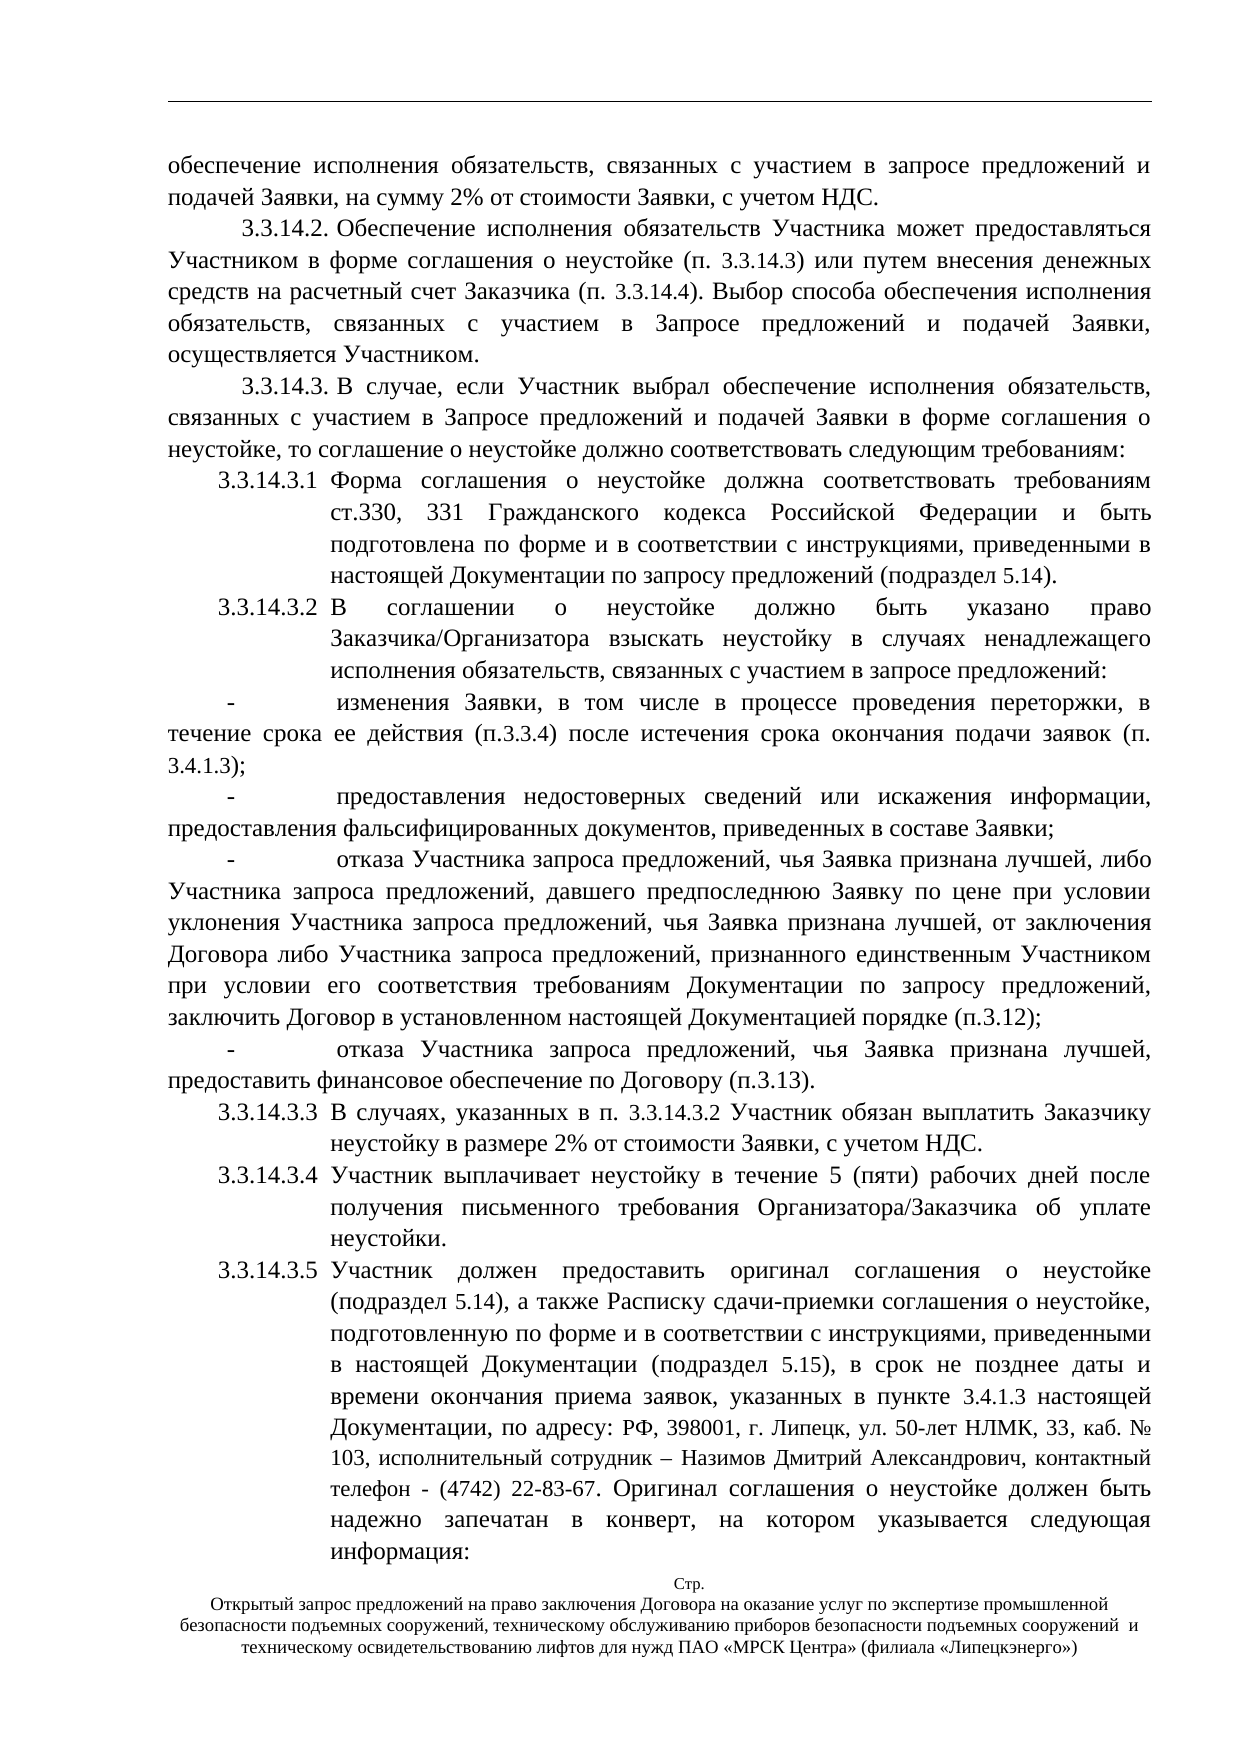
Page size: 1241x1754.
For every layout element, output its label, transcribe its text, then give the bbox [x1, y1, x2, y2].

list Участник должен предоставить оригинал соглашения о неустойке (подраздел 5.14), а также Расписку сдачи-приемки соглашения о неустойке, подготовленную по форме и в соответствии с инструкциями, приведенными в настоящей Документации (подраздел 5.15), в срок не позднее даты и времени окончания приема заявок, указанных в пункте 3.4.1.3 настоящей Документации, по адресу: РФ, 398001, г. Липецк, ул. 50-лет НЛМК, 33, каб. № 103, исполнительный сотрудник – Назимов Дмитрий Александрович, контактный телефон - (4742) 22-83-67. Оригинал соглашения о неустойке должен быть надежно запечатан в конверт, на котором указывается следующая информация: [218, 1255, 1152, 1565]
list В соглашении о неустойке должно быть указано право Заказчика/Организатора взыскать неустойку в случаях ненадлежащего исполнения обязательств, связанных с участием в запросе предложений: [218, 592, 1152, 684]
list изменения Заявки, в том числе в процессе проведения переторжки, в течение срока ее действия (п.3.3.4) после истечения срока окончания подачи заявок (п. 3.4.1.3); [168, 687, 1152, 778]
list В случаях, указанных в п. -3.3.14.3.2 Участник обязан выплатить Заказчику неустойку в размере 2% от стоимости Заявки, с учетом НДС. [218, 1097, 1152, 1157]
list Обеспечение исполнения обязательств Участника может предоставляться Участником в форме соглашения о неустойке (п. 3.3.14.3) или путем внесения денежных средств на расчетный счет Заказчика (п. 3.3.14.4). Выбор способа обеспечения исполнения обязательств, связанных с участием в Запросе предложений и подачей Заявки, осуществляется Участником. [168, 213, 1152, 368]
list Форма соглашения о неустойке должна соответствовать требованиям ст.330, 331 Гражданского кодекса Российской Федерации и быть подготовлена по форме и в соответствии с инструкциями, приведенными в настоящей Документации по запросу предложений (подраздел 5.14). [218, 466, 1152, 589]
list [168, 150, 1152, 210]
list отказа Участника запроса предложений, чья Заявка признана лучшей, предоставить финансовое обеспечение по Договору (п.3.13). [168, 1034, 1152, 1094]
list В случае, если Участник выбрал обеспечение исполнения обязательств, связанных с участием в Запросе предложений и подачей Заявки в форме соглашения о неустойке, то соглашение о неустойке должно соответствовать следующим требованиям: [168, 371, 1152, 463]
list предоставления недостоверных сведений или искажения информации, предоставления фальсифицированных документов, приведенных в составе Заявки; [168, 781, 1152, 842]
list Участник выплачивает неустойку в течение 5 (пяти) рабочих дней после получения письменного требования Организатора/Заказчика об уплате неустойки. [218, 1160, 1152, 1252]
list отказа Участника запроса предложений, чья Заявка признана лучшей, либо Участника запроса предложений, давшего предпоследнюю Заявку по цене при условии уклонения Участника запроса предложений, чья Заявка признана лучшей, от заключения Договора либо Участника запроса предложений, признанного единственным Участником при условии его соответствия требованиям Документации по запросу предложений, заключить Договор в установленном настоящей Документацией порядке (п.3.12); [168, 844, 1152, 1031]
